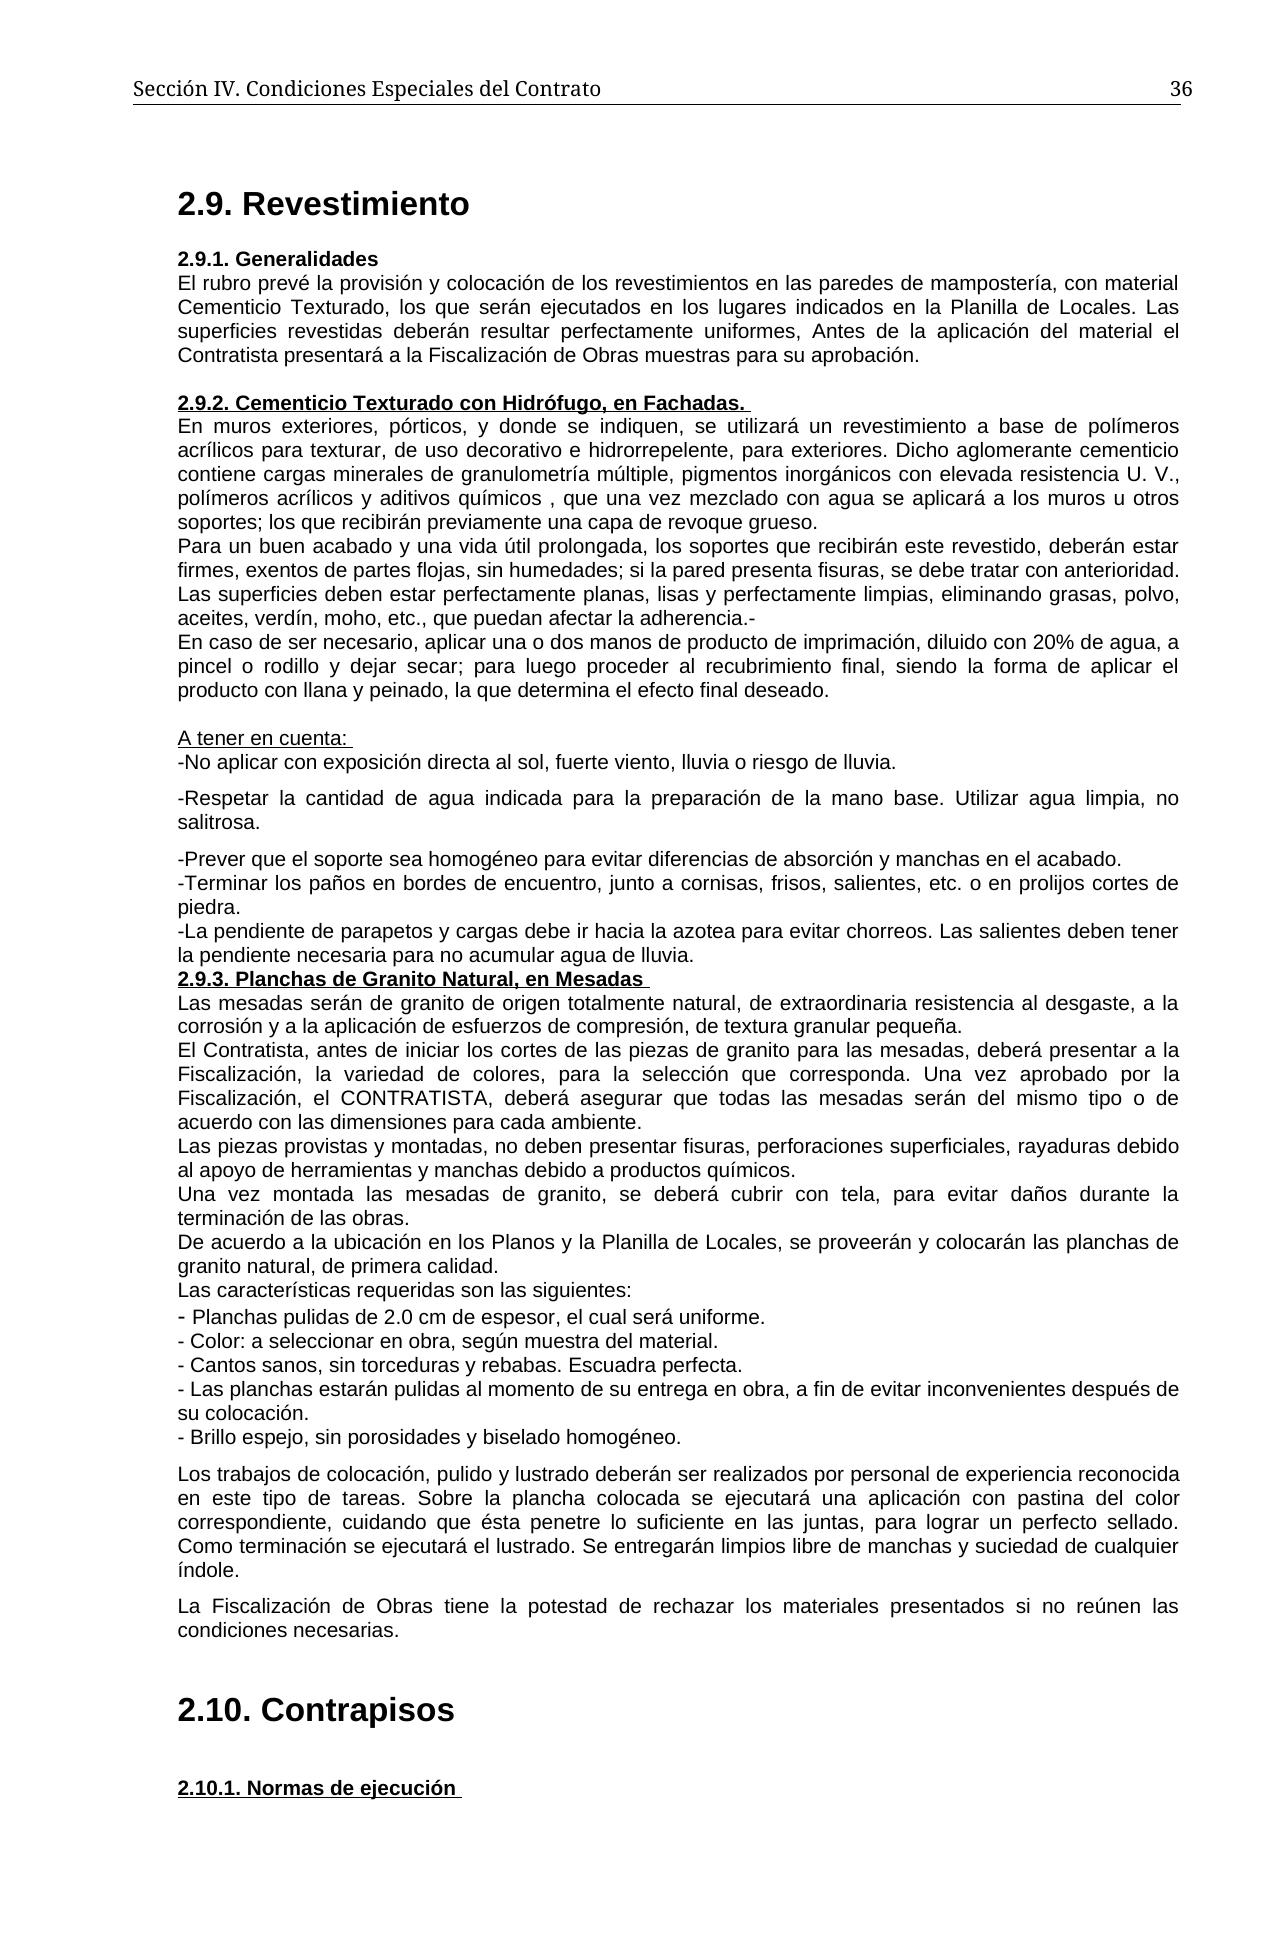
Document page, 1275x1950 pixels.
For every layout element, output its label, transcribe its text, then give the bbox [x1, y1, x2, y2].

text -No aplicar con exposición directa al sol, fuerte viento, lluvia o riesgo de lluvia. [177, 750, 1181, 774]
text - Cantos sanos, sin torceduras y rebabas. Escuadra perfecta. [177, 1353, 1181, 1377]
text -Prever que el soporte sea homogéneo para evitar diferencias de absorción y manchas en el acabado. [177, 847, 1181, 871]
text 2.9. Revestimiento [177, 184, 1181, 223]
text - Color: a seleccionar en obra, según muestra del material. [177, 1329, 1181, 1353]
text - Brillo espejo, sin porosidades y biselado homogéneo. [177, 1425, 1181, 1449]
text Una vez montada las mesadas de granito, se deberá cubrir con tela, para evitar daños durante la terminación de las obras. [177, 1182, 1181, 1230]
text De acuerdo a la ubicación en los Planos y la Planilla de Locales, se proveerán y colocarán las planchas de granito natural, de primera calidad. [177, 1230, 1181, 1278]
text El Contratista, antes de iniciar los cortes de las piezas de granito para las mesadas, deberá presentar a la Fiscalización, la variedad de colores, para la selección que corresponda. Una vez aprobado por la Fiscalización, el CONTRATISTA, deberá asegurar que todas las mesadas serán del mismo tipo o de acuerdo con las dimensiones para cada ambiente. [177, 1038, 1181, 1134]
text -Terminar los paños en bordes de encuentro, junto a cornisas, frisos, salientes, etc. o en prolijos cortes de piedra. [177, 871, 1181, 918]
text 2.9.1. Generalidades [177, 247, 1181, 271]
text En caso de ser necesario, aplicar una o dos manos de producto de imprimación, diluido con 20% de agua, a pincel o rodillo y dejar secar; para luego proceder al recubrimiento final, siendo la forma de aplicar el producto con llana y peinado, la que determina el efecto final deseado. [177, 630, 1181, 702]
text 2.10.1. Normas de ejecución [177, 1776, 1181, 1800]
text - Las planchas estarán pulidas al momento de su entrega en obra, a fin de evitar inconvenientes después de su colocación. [177, 1377, 1181, 1425]
text La Fiscalización de Obras tiene la potestad de rechazar los materiales presentados si no reúnen las condiciones necesarias. [177, 1594, 1181, 1642]
text Las piezas provistas y montadas, no deben presentar fisuras, perforaciones superficiales, rayaduras debido al apoyo de herramientas y manchas debido a productos químicos. [177, 1134, 1181, 1182]
text - Planchas pulidas de 2.0 cm de espesor, el cual será uniforme. [177, 1302, 1181, 1329]
text Las características requeridas son las siguientes: [177, 1278, 1181, 1302]
text 2.9.3. Planchas de Granito Natural, en Mesadas [177, 966, 1181, 990]
text A tener en cuenta: [177, 726, 1181, 750]
text -La pendiente de parapetos y cargas debe ir hacia la azotea para evitar chorreos. Las salientes deben tener la pendiente necesaria para no acumular agua de lluvia. [177, 918, 1181, 966]
text En muros exteriores, pórticos, y donde se indiquen, se utilizará un revestimiento a base de polímeros acrílicos para texturar, de uso decorativo e hidrorrepelente, para exteriores. Dicho aglomerante cementicio contiene cargas minerales de granulometría múltiple, pigmentos inorgánicos con elevada resistencia U. V., polímeros acrílicos y aditivos químicos , que una vez mezclado con agua se aplicará a los muros u otros soportes; los que recibirán previamente una capa de revoque grueso. [177, 414, 1181, 534]
text 2.10. Contrapisos [177, 1690, 1181, 1728]
text Las mesadas serán de granito de origen totalmente natural, de extraordinaria resistencia al desgaste, a la corrosión y a la aplicación de esfuerzos de compresión, de textura granular pequeña. [177, 990, 1181, 1038]
text El rubro prevé la provisión y colocación de los revestimientos en las paredes de mampostería, con material Cementicio Texturado, los que serán ejecutados en los lugares indicados en la Planilla de Locales. Las superficies revestidas deberán resultar perfectamente uniformes, Antes de la aplicación del material el Contratista presentará a la Fiscalización de Obras muestras para su aprobación. [177, 271, 1181, 366]
list -Respetar la cantidad de agua indicada para la preparación de la mano base. Utilizar agua limpia, no salitrosa. [177, 786, 1181, 834]
text 2.9.2. Cementicio Texturado con Hidrófugo, en Fachadas. [177, 390, 1181, 414]
text Para un buen acabado y una vida útil prolongada, los soportes que recibirán este revestido, deberán estar firmes, exentos de partes flojas, sin humedades; si la pared presenta fisuras, se debe tratar con anterioridad. Las superficies deben estar perfectamente planas, lisas y perfectamente limpias, eliminando grasas, polvo, aceites, verdín, moho, etc., que puedan afectar la adherencia.- [177, 534, 1181, 630]
list Los trabajos de colocación, pulido y lustrado deberán ser realizados por personal de experiencia reconocida en este tipo de tareas. Sobre la plancha colocada se ejecutará una aplicación con pastina del color correspondiente, cuidando que ésta penetre lo suficiente en las juntas, para lograr un perfecto sellado. Como terminación se ejecutará el lustrado. Se entregarán limpios libre de manchas y suciedad de cualquier índole. [177, 1462, 1181, 1581]
